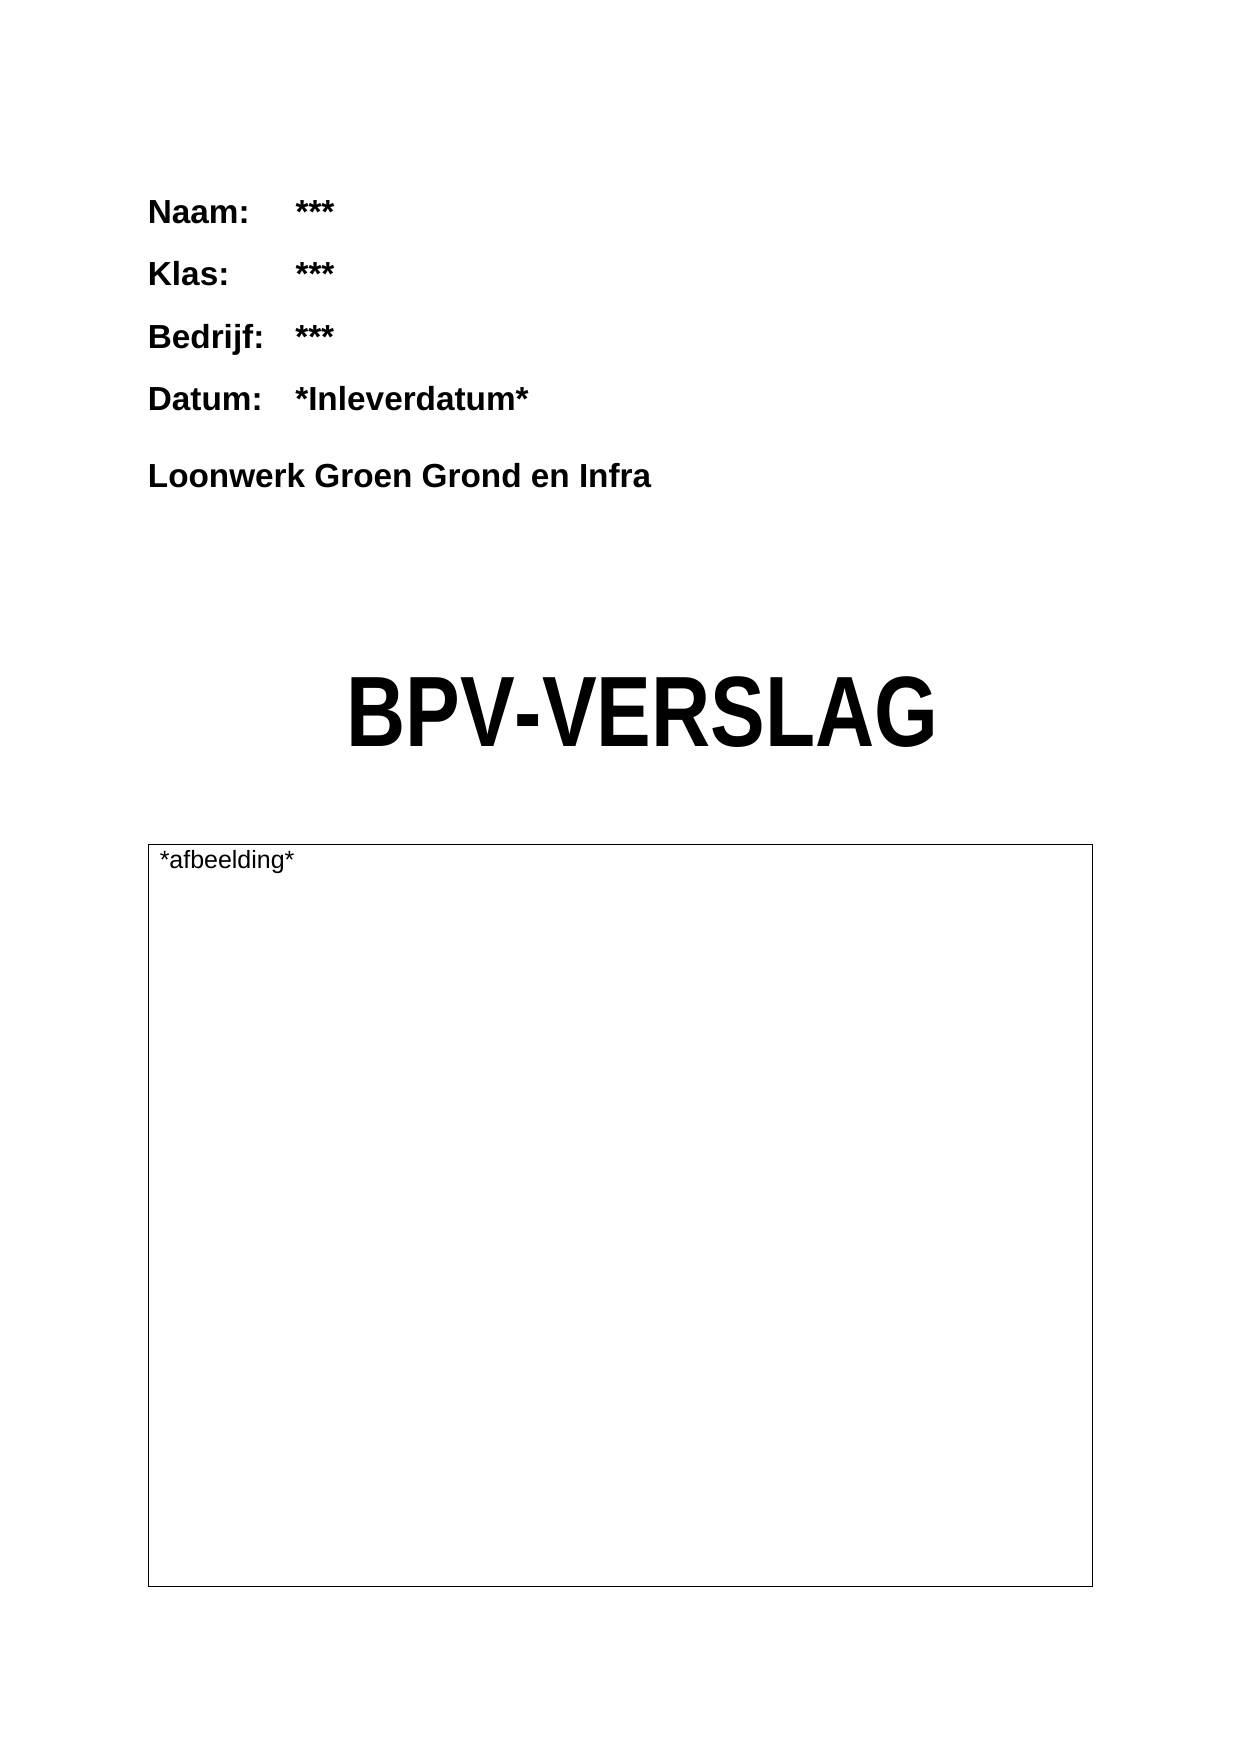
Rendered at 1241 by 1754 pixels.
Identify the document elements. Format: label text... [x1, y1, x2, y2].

text Loonwerk Groen Grond en Infra [148, 456, 1092, 494]
text BPV-VERSLAG [118, 653, 1167, 767]
text Datum: *Inleverdatum* [148, 379, 1092, 418]
text Naam: *** [148, 192, 1092, 230]
table_header *afbeelding* [149, 845, 1092, 1586]
text Klas: *** [148, 254, 1092, 293]
text Bedrijf: *** [148, 317, 1092, 355]
